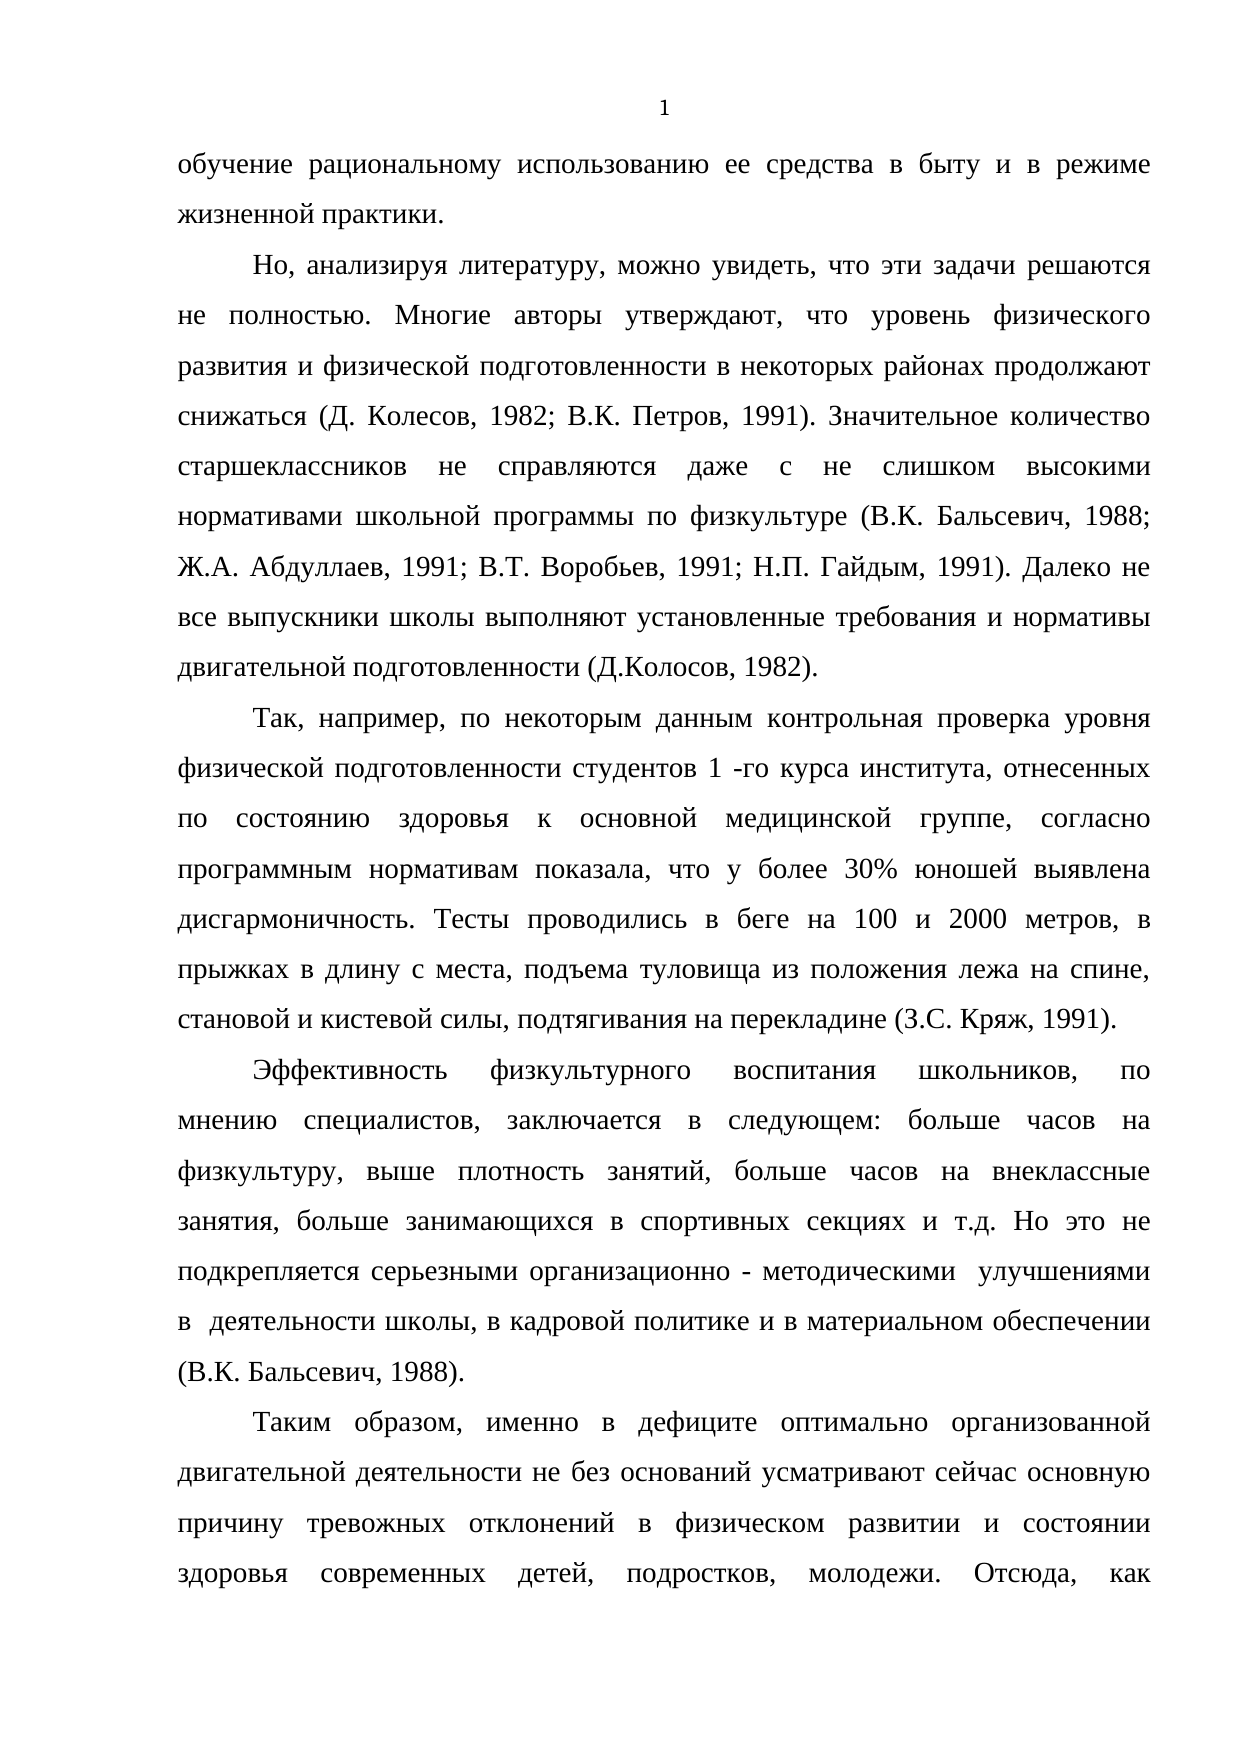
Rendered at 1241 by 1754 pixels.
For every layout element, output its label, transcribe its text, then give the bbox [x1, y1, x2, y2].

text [177, 1404, 1152, 1589]
text Так, например, по некоторым данным контрольная проверка уровня физической подготовленности студентов 1 -го курса института, отнесенных по состоянию здоровья к основной медицинской группе, согласно программным нормативам показала, что у более 30% юношей выявлена дисгармоничность. Тесты проводились в беге на 100 и 2000 метров, в прыжках в длину с места, подъема туловища из положения лежа на спине, становой и кистевой силы, подтягивания на перекладине (З.С. Кряж, 1991). [177, 700, 1152, 1035]
text Эффективность физкультурного воспитания школьников, по мнению специалистов, заключается в следующем: больше часов на физкультуру, выше плотность занятий, больше часов на внеклассные занятия, больше занимающихся в спортивных секциях и т.д. Но это не подкрепляется серьезными организационно - методическими улучшениями в деятельности школы, в кадровой политике и в материальном обеспечении (В.К. Бальсевич, 1988). [177, 1052, 1152, 1387]
text Но, анализируя литературу, можно увидеть, что эти задачи решаются не полностью. Многие авторы утверждают, что уровень физического развития и физической подготовленности в некоторых районах продолжают снижаться (Д. Колесов, 1982; В.К. Петров, 1991). Значительное количество старшеклассников не справляются даже с не слишком высокими нормативами школьной программы по физкультуре (В.К. Бальсевич, 1988; Ж.А. Абдуллаев, 1991; В.Т. Воробьев, 1991; Н.П. Гайдым, 1991). Далеко не все выпускники школы выполняют установленные требования и нормативы двигательной подготовленности (Д.Колосов, 1982). [177, 247, 1152, 683]
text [177, 146, 1152, 230]
